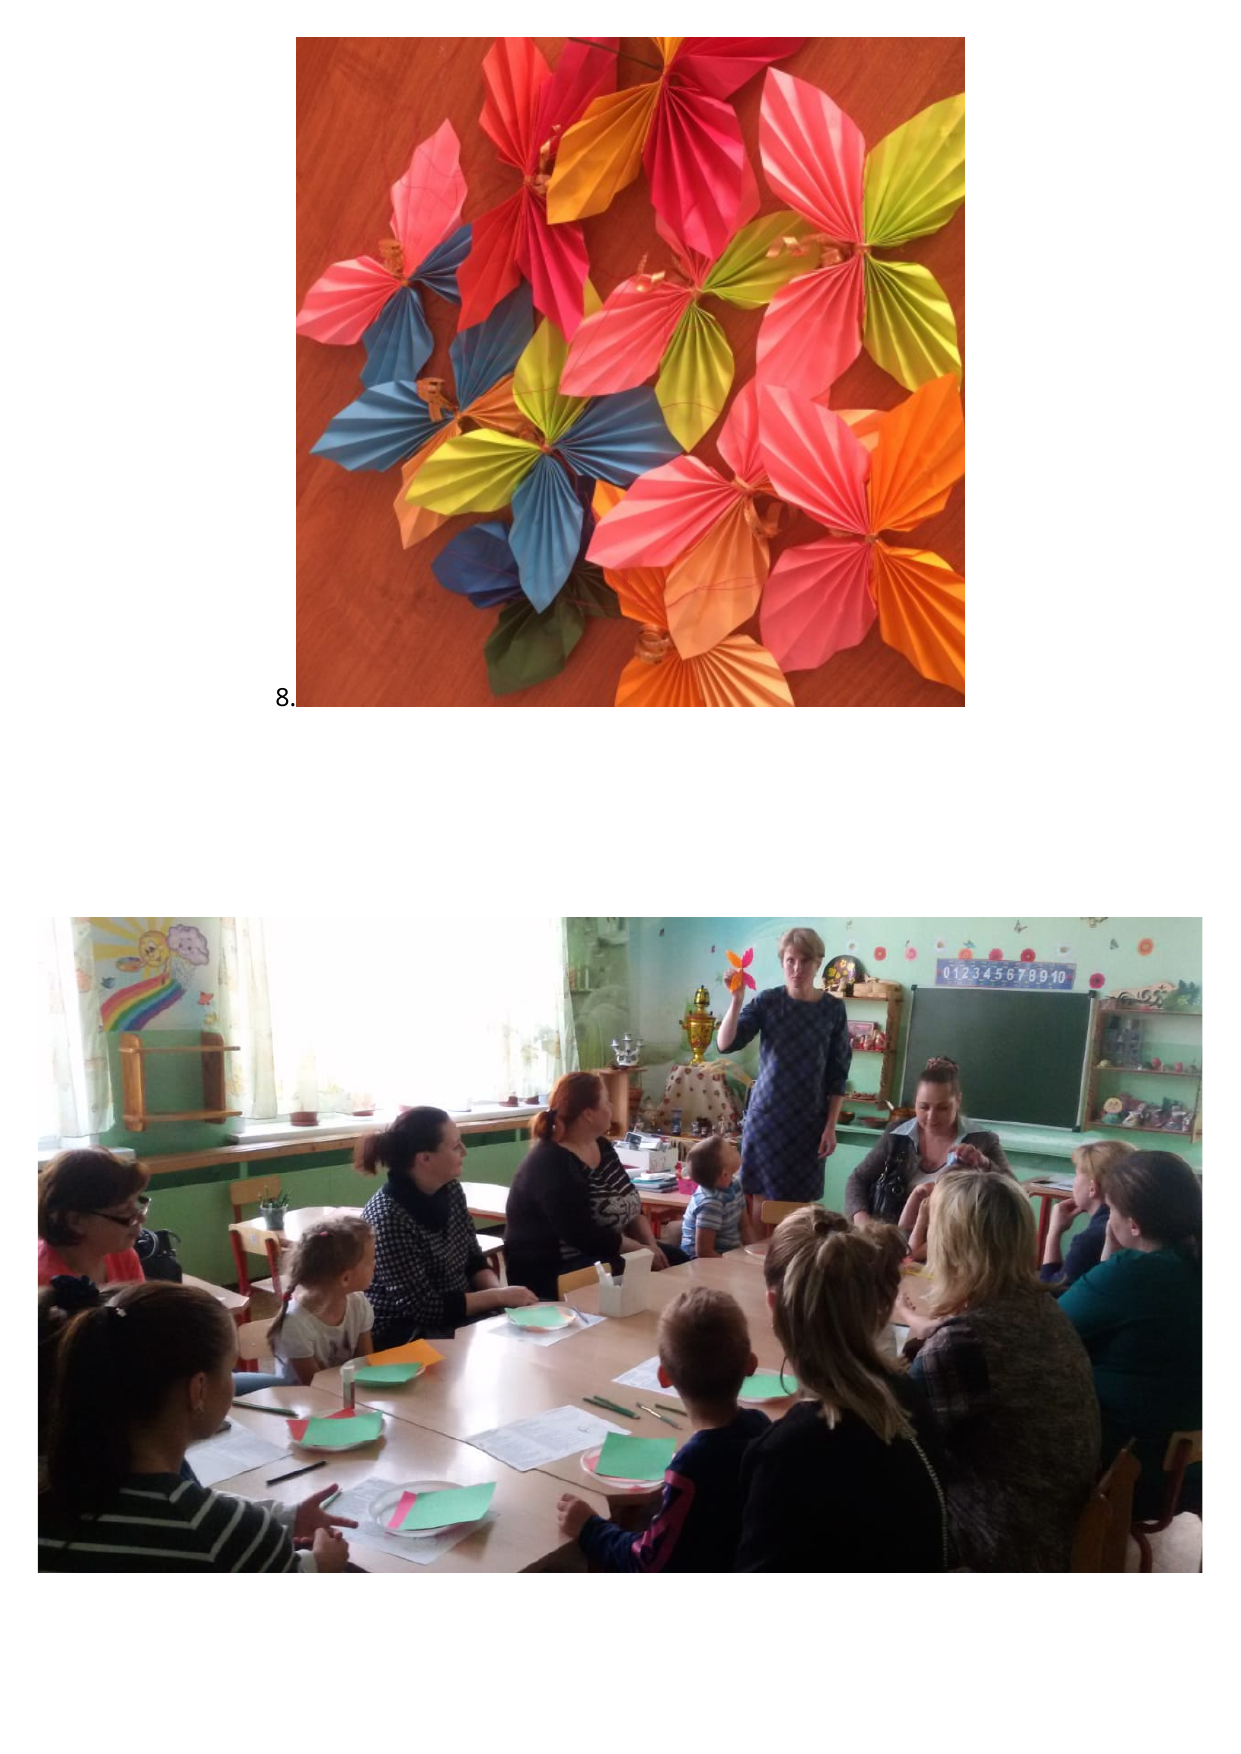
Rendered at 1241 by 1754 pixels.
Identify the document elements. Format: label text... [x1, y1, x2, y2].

picture [37, 917, 1203, 1573]
picture [296, 37, 965, 707]
